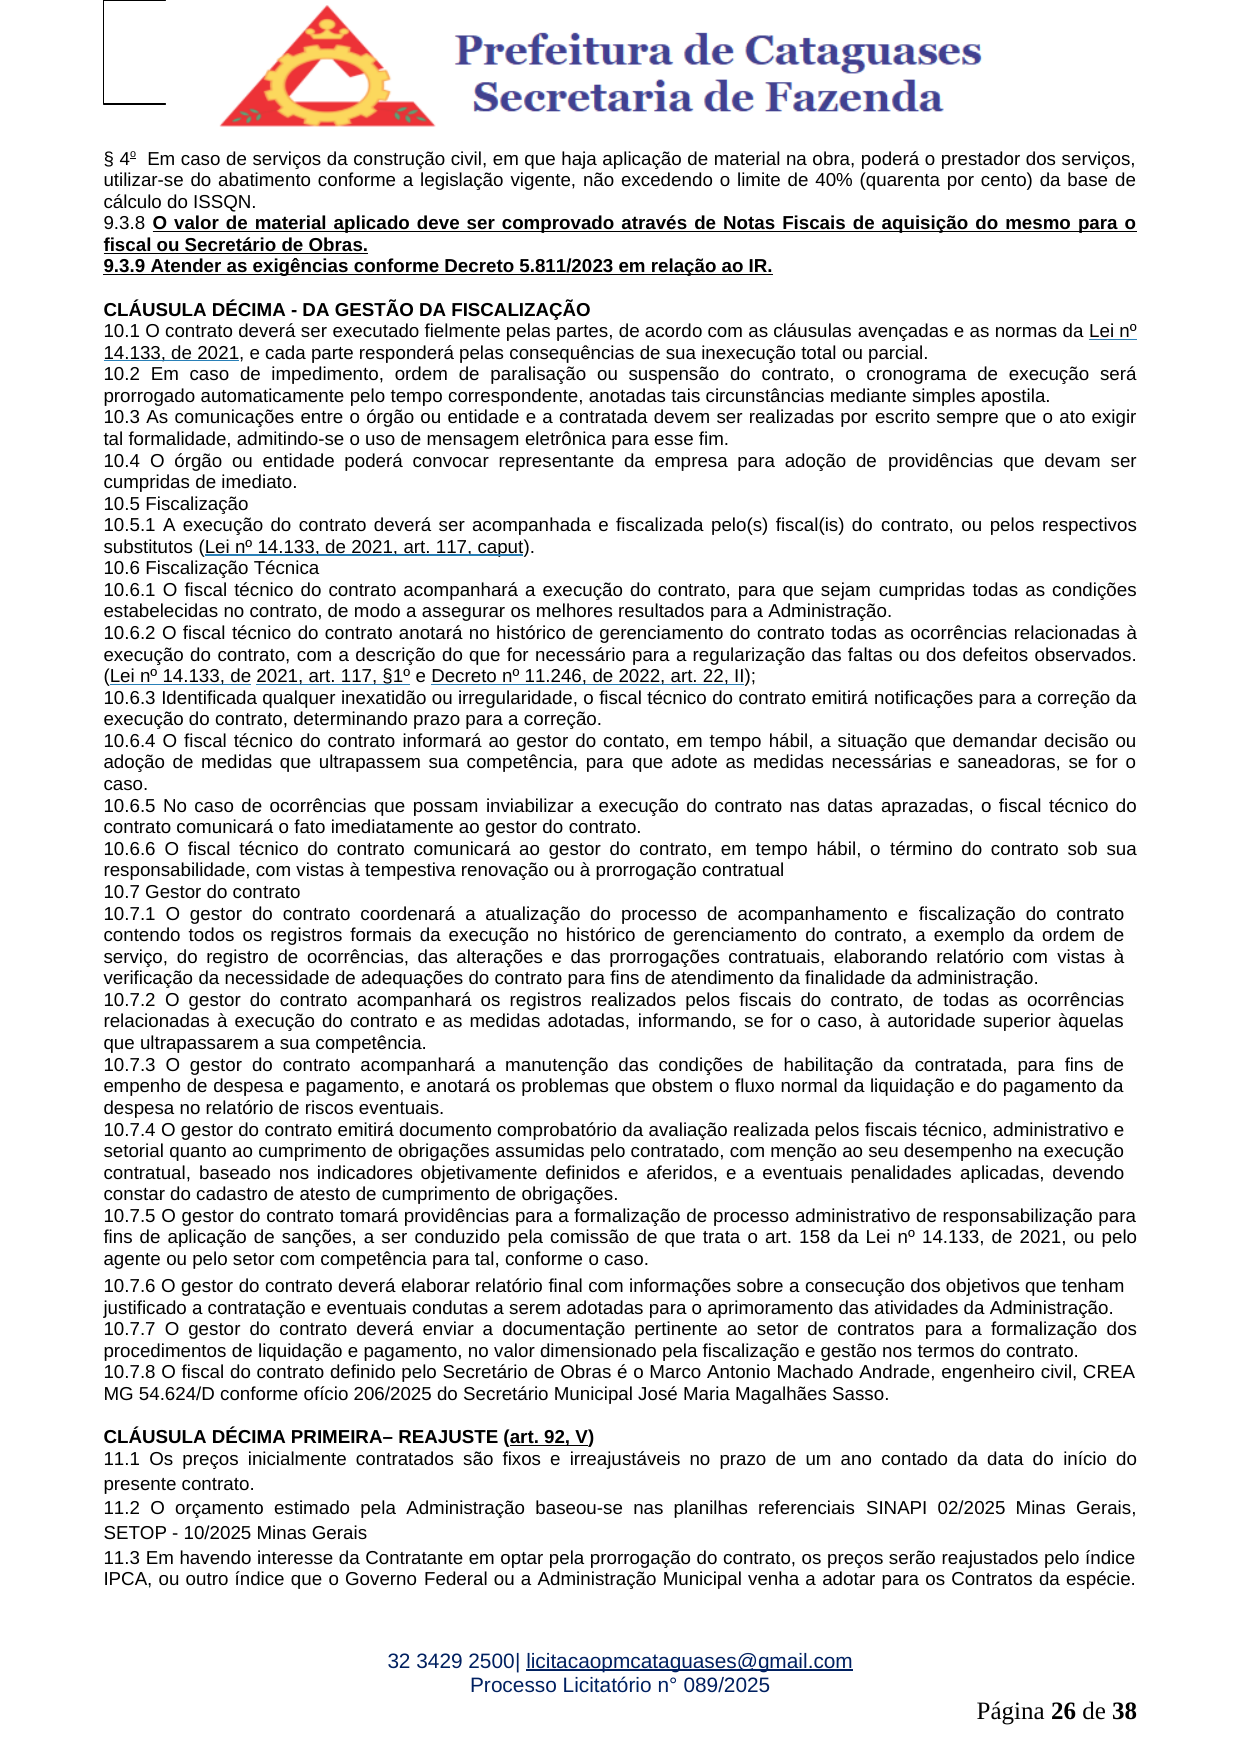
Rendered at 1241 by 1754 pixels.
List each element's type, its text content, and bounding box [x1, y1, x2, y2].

text 10.6.6 O fiscal técnico do contrato comunicará ao gestor do contrato, em tempo hábil, o término do contrato sob sua responsabilidade, com vistas à tempestiva renovação ou à prorrogação contratual [103, 837, 1137, 881]
list 9.3.9 Atender as exigências conforme Decreto 5.811/2023 em relação ao IR. [103, 255, 1137, 277]
text 10.7.2 O gestor do contrato acompanhará os registros realizados pelos fiscais do contrato, de todas as ocorrências relacionadas à execução do contrato e as medidas adotadas, informando, se for o caso, à autoridade superior àquelas que ultrapassarem a sua competência. [103, 989, 1124, 1053]
text 10.6.5 No caso de ocorrências que possam inviabilizar a execução do contrato nas datas aprazadas, o fiscal técnico do contrato comunicará o fato imediatamente ao gestor do contrato. [103, 794, 1137, 837]
text 10.7.7 O gestor do contrato deverá enviar a documentação pertinente ao setor de contratos para a formalização dos procedimentos de liquidação e pagamento, no valor dimensionado pela fiscalização e gestão nos termos do contrato. [103, 1318, 1137, 1361]
list 9.3.8 O valor de material aplicado deve ser comprovado através de Notas Fiscais de aquisição do mesmo para o fiscal ou Secretário de Obras. [103, 212, 1137, 255]
list CLÁUSULA DÉCIMA - DA GESTÃO DA FISCALIZAÇÃO [103, 298, 1137, 320]
list 10.3 As comunicações entre o órgão ou entidade e a contratada devem ser realizadas por escrito sempre que o ato exigir tal formalidade, admitindo-se o uso de mensagem eletrônica para esse fim. [103, 406, 1137, 449]
text 10.7.5 O gestor do contrato tomará providências para a formalização de processo administrativo de responsabilização para fins de aplicação de sanções, a ser conduzido pela comissão de que trata o art. 158 da Lei nº 14.133, de 2021, ou pelo agente ou pelo setor com competência para tal, conforme o caso. [103, 1204, 1137, 1269]
text 10.7 Gestor do contrato [103, 881, 1124, 902]
text 10.7.6 O gestor do contrato deverá elaborar relatório final com informações sobre a consecução dos objetivos que tenham justificado a contratação e eventuais condutas a serem adotadas para o aprimoramento das atividades da Administração. [103, 1275, 1124, 1318]
picture [165, 0, 1075, 148]
text 10.6.1 O fiscal técnico do contrato acompanhará a execução do contrato, para que sejam cumpridas todas as condições estabelecidas no contrato, de modo a assegurar os melhores resultados para a Administração. [103, 579, 1137, 622]
text 10.7.3 O gestor do contrato acompanhará a manutenção das condições de habilitação da contratada, para fins de empenho de despesa e pagamento, e anotará os problemas que obstem o fluxo normal da liquidação e do pagamento da despesa no relatório de riscos eventuais. [103, 1053, 1124, 1118]
subtitle 10.6 Fiscalização Técnica [103, 557, 1137, 579]
list 11.2 O orçamento estimado pela Administração baseou-se nas planilhas referenciais SINAPI 02/2025 Minas Gerais, SETOP - 10/2025 Minas Gerais [103, 1497, 1137, 1543]
list 10.1 O contrato deverá ser executado fielmente pelas partes, de acordo com as cláusulas avençadas e as normas da Lei nº 14.133, de 2021, e cada parte responderá pelas consequências de sua inexecução total ou parcial. [103, 320, 1137, 363]
text 10.7.4 O gestor do contrato emitirá documento comprobatório da avaliação realizada pelos fiscais técnico, administrativo e setorial quanto ao cumprimento de obrigações assumidas pelo contratado, com menção ao seu desempenho na execução contratual, baseado nos indicadores objetivamente definidos e aferidos, e a eventuais penalidades aplicadas, devendo constar do cadastro de atesto de cumprimento de obrigações. [103, 1118, 1124, 1204]
list § 4o Em caso de serviços da construção civil, em que haja aplicação de material na obra, poderá o prestador dos serviços, utilizar-se do abatimento conforme a legislação vigente, não excedendo o limite de 40% (quarenta por cento) da base de cálculo do ISSQN. [103, 147, 1137, 212]
text 10.6.2 O fiscal técnico do contrato anotará no histórico de gerenciamento do contrato todas as ocorrências relacionadas à execução do contrato, com a descrição do que for necessário para a regularização das faltas ou dos defeitos observados. (Lei nº 14.133, de 2021, art. 117, §1º e Decreto nº 11.246, de 2022, art. 22, II); [103, 622, 1137, 687]
text 10.6.3 Identificada qualquer inexatidão ou irregularidade, o fiscal técnico do contrato emitirá notificações para a correção da execução do contrato, determinando prazo para a correção. [103, 687, 1137, 730]
list 11.1 Os preços inicialmente contratados são fixos e irreajustáveis no prazo de um ano contado da data do início do presente contrato. [103, 1447, 1137, 1494]
text 10.5.1 A execução do contrato deverá ser acompanhada e fiscalizada pelo(s) fiscal(is) do contrato, ou pelos respectivos substitutos (Lei nº 14.133, de 2021, art. 117, caput). [103, 514, 1137, 557]
list CLÁUSULA DÉCIMA PRIMEIRA– REAJUSTE (art. 92, V) [103, 1426, 1137, 1447]
list 10.2 Em caso de impedimento, ordem de paralisação ou suspensão do contrato, o cronograma de execução será prorrogado automaticamente pelo tempo correspondente, anotadas tais circunstâncias mediante simples apostila. [103, 363, 1137, 406]
list 10.4 O órgão ou entidade poderá convocar representante da empresa para adoção de providências que devam ser cumpridas de imediato. [103, 449, 1137, 492]
text 10.7.1 O gestor do contrato coordenará a atualização do processo de acompanhamento e fiscalização do contrato contendo todos os registros formais da execução no histórico de gerenciamento do contrato, a exemplo da ordem de serviço, do registro de ocorrências, das alterações e das prorrogações contratuais, elaborando relatório com vistas à verificação da necessidade de adequações do contrato para fins de atendimento da finalidade da administração. [103, 902, 1124, 989]
text 10.6.4 O fiscal técnico do contrato informará ao gestor do contato, em tempo hábil, a situação que demandar decisão ou adoção de medidas que ultrapassem sua competência, para que adote as medidas necessárias e saneadoras, se for o caso. [103, 730, 1137, 794]
subtitle 10.5 Fiscalização [103, 492, 1137, 514]
text 10.7.8 O fiscal do contrato definido pelo Secretário de Obras é o Marco Antonio Machado Andrade, engenheiro civil, CREA MG 54.624/D conforme ofício 206/2025 do Secretário Municipal José Maria Magalhães Sasso. [103, 1361, 1137, 1404]
